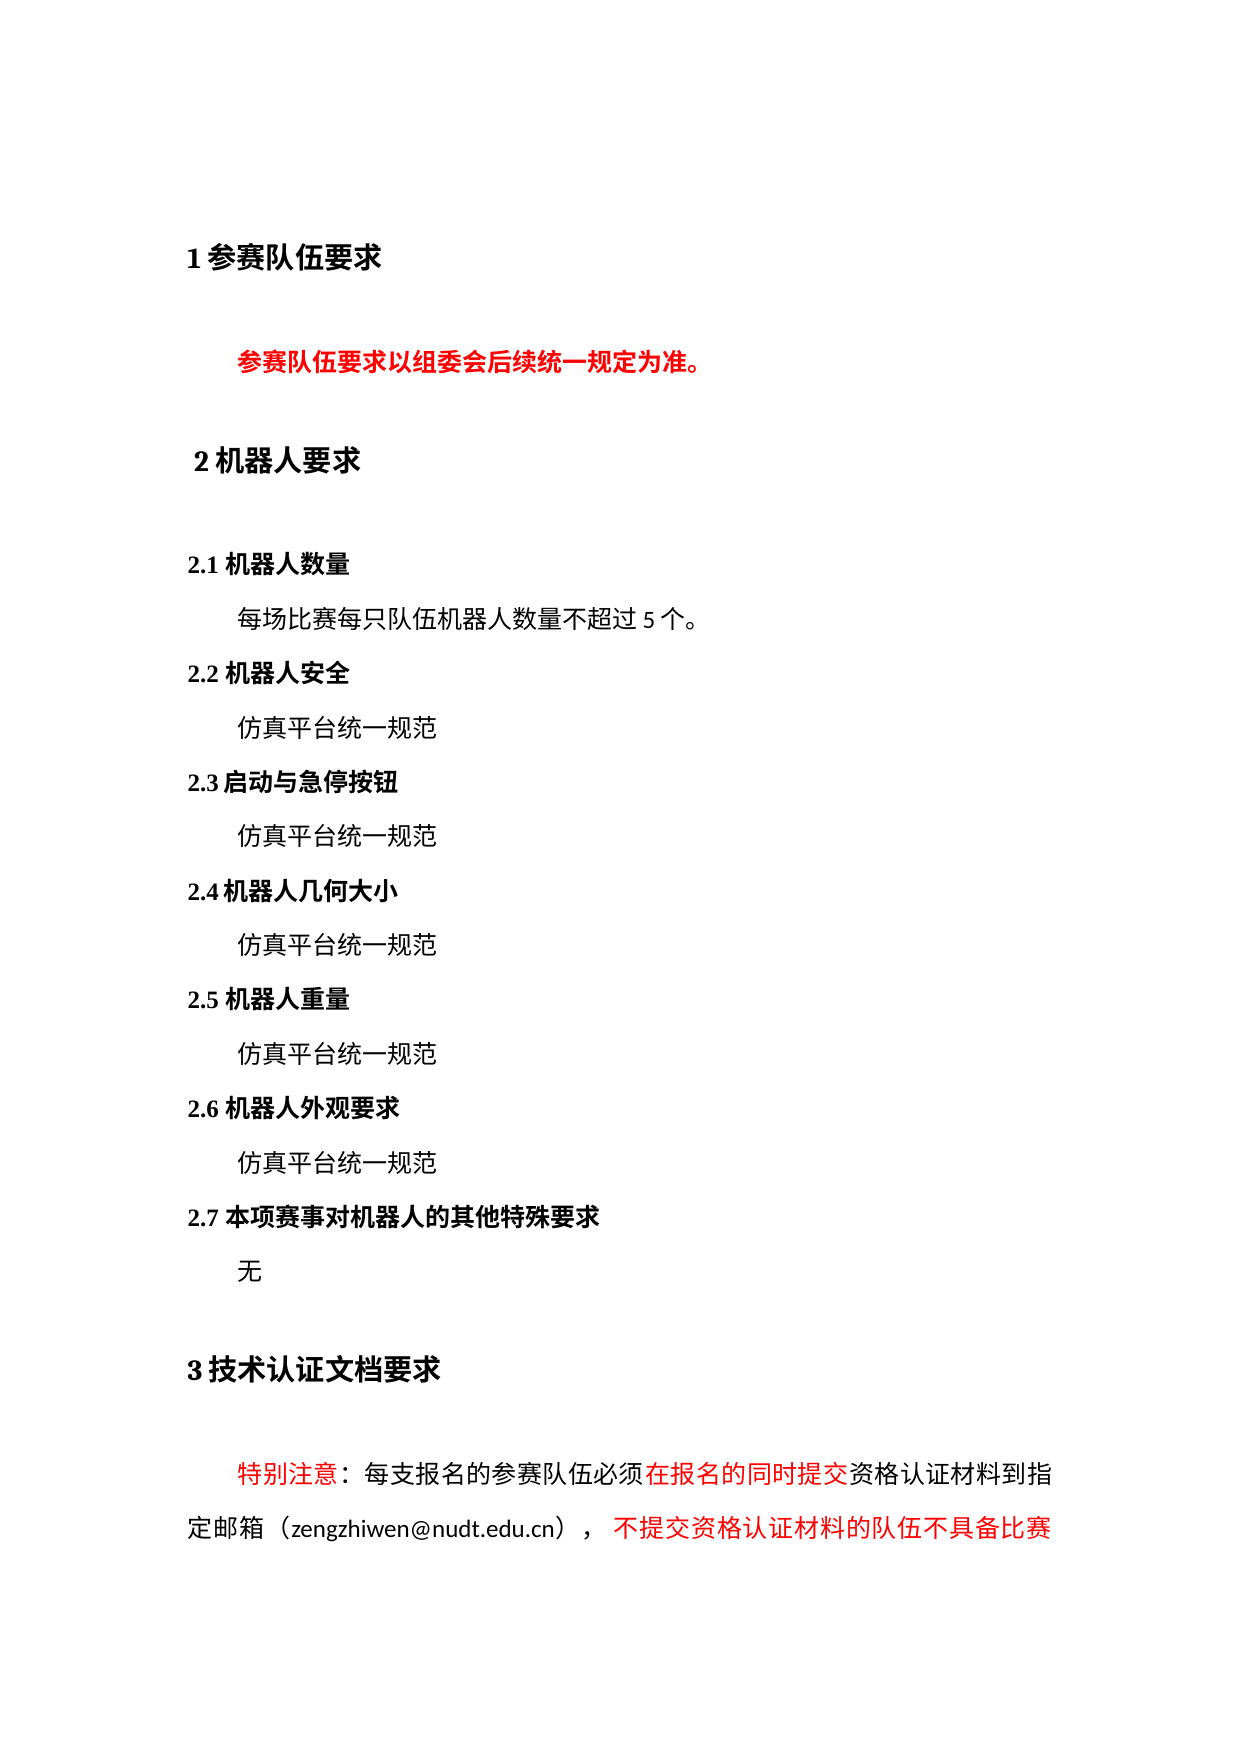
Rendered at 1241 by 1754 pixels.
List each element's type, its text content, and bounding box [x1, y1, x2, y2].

text 仿真平台统一规范 [187, 1034, 1053, 1071]
subtitle 1 参赛队伍要求 [187, 224, 1053, 289]
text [187, 1454, 1053, 1545]
text 参赛队伍要求以组委会后续统一规定为准。 [187, 342, 1053, 379]
text 2.7 本项赛事对机器人的其他特殊要求 [187, 1197, 1053, 1234]
text 2.2 机器人安全 [187, 654, 1053, 690]
subtitle 2 机器人要求 [187, 426, 1053, 491]
text 2.1 机器人数量 [187, 545, 1053, 581]
text 2.3启动与急停按钮 [187, 762, 1053, 799]
text 仿真平台统一规范 [187, 708, 1053, 744]
text 仿真平台统一规范 [187, 1143, 1053, 1179]
text 无 [187, 1252, 1053, 1288]
text 2.4机器人几何大小 [187, 871, 1053, 907]
text 每场比赛每只队伍机器人数量不超过5个。 [187, 599, 1053, 636]
text 2.5 机器人重量 [187, 980, 1053, 1016]
text 2.6 机器人外观要求 [187, 1089, 1053, 1125]
subtitle 3技术认证文档要求 [187, 1335, 1053, 1400]
text 仿真平台统一规范 [187, 817, 1053, 853]
text 仿真平台统一规范 [187, 926, 1053, 962]
